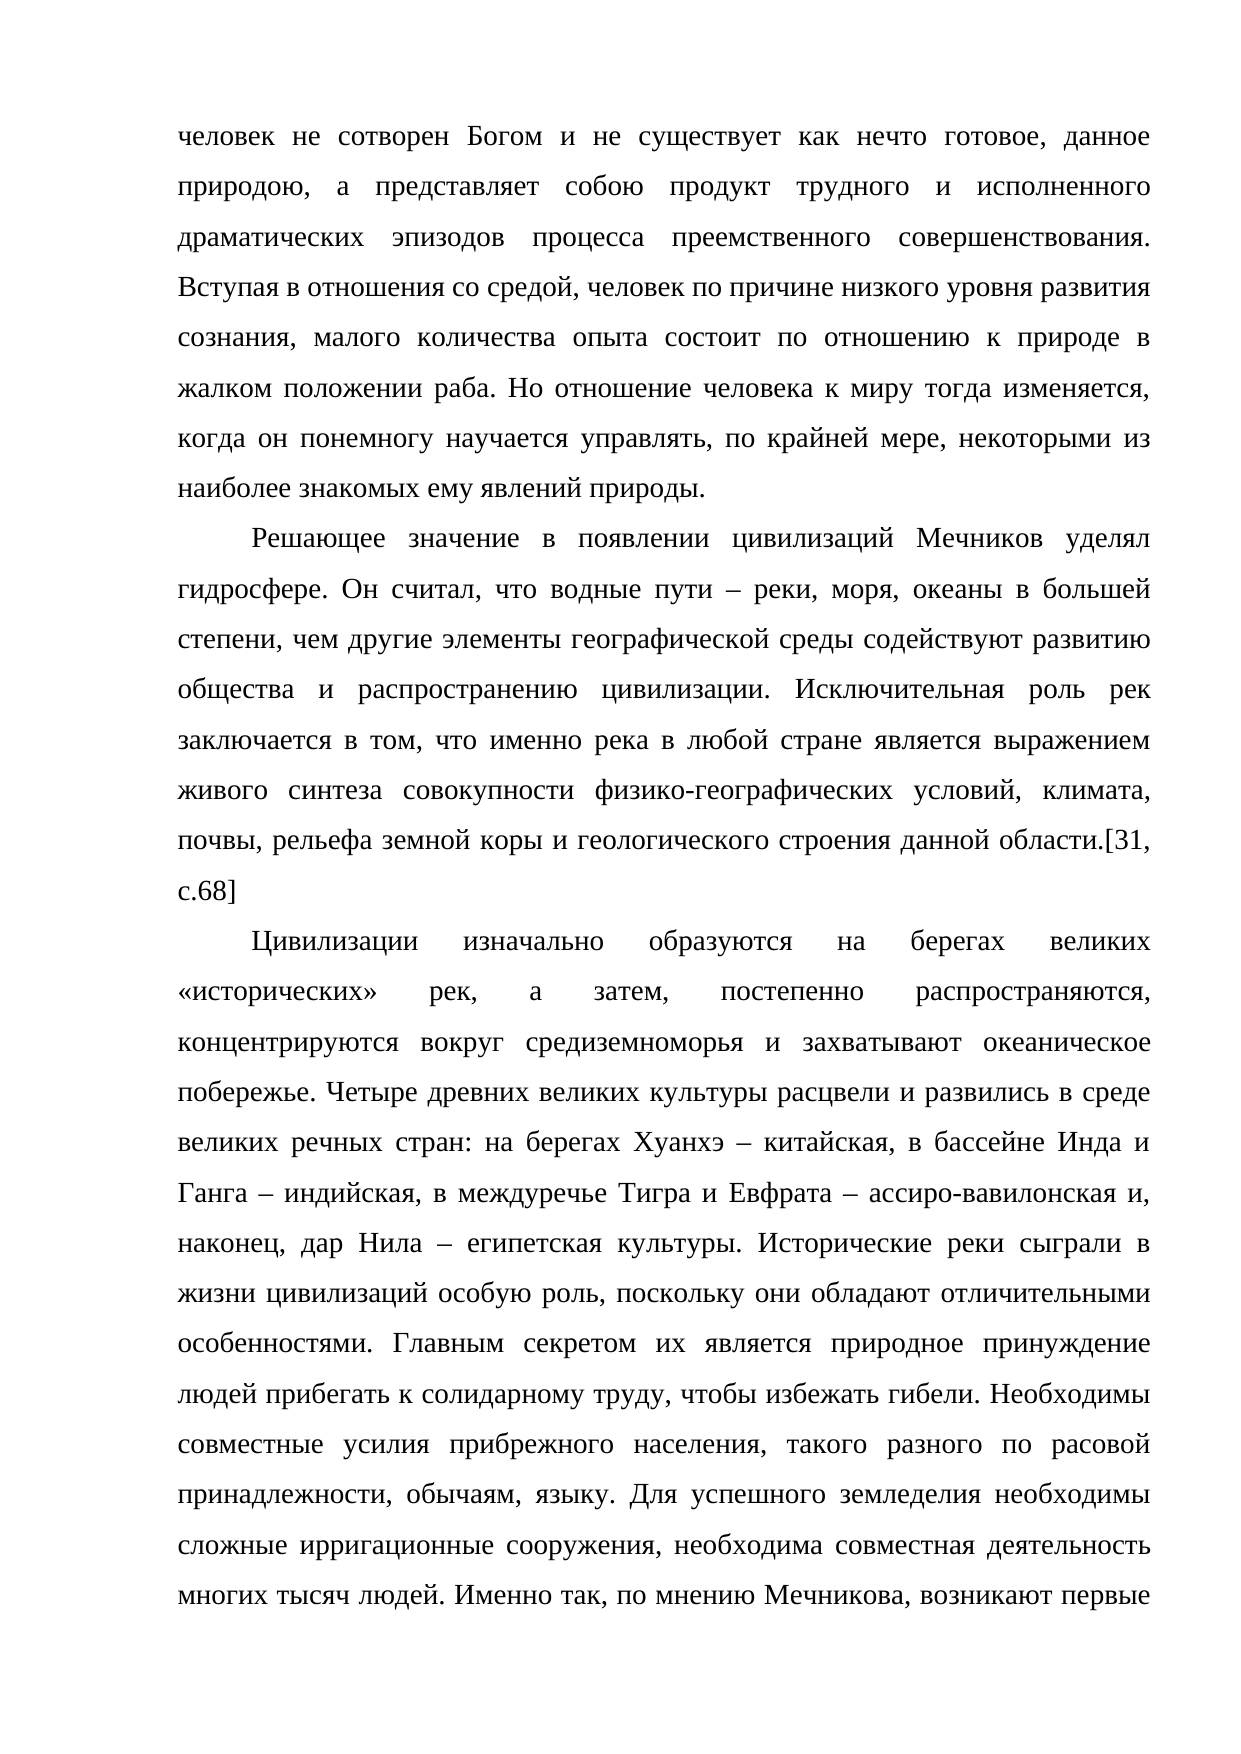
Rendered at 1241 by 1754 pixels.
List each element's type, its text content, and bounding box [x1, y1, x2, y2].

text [177, 923, 1152, 1611]
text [177, 118, 1152, 504]
text Решающее значение в появлении цивилизаций Мечников уделял гидросфере. Он считал, что водные пути – реки, моря, океаны в большей степени, чем другие элементы географической среды содействуют развитию общества и распространению цивилизации. Исключительная роль рек заключается в том, что именно река в любой стране является выражением живого синтеза совокупности физико-географических условий, климата, почвы, рельефа земной коры и геологического строения данной области.[31, с.68] [177, 521, 1152, 906]
